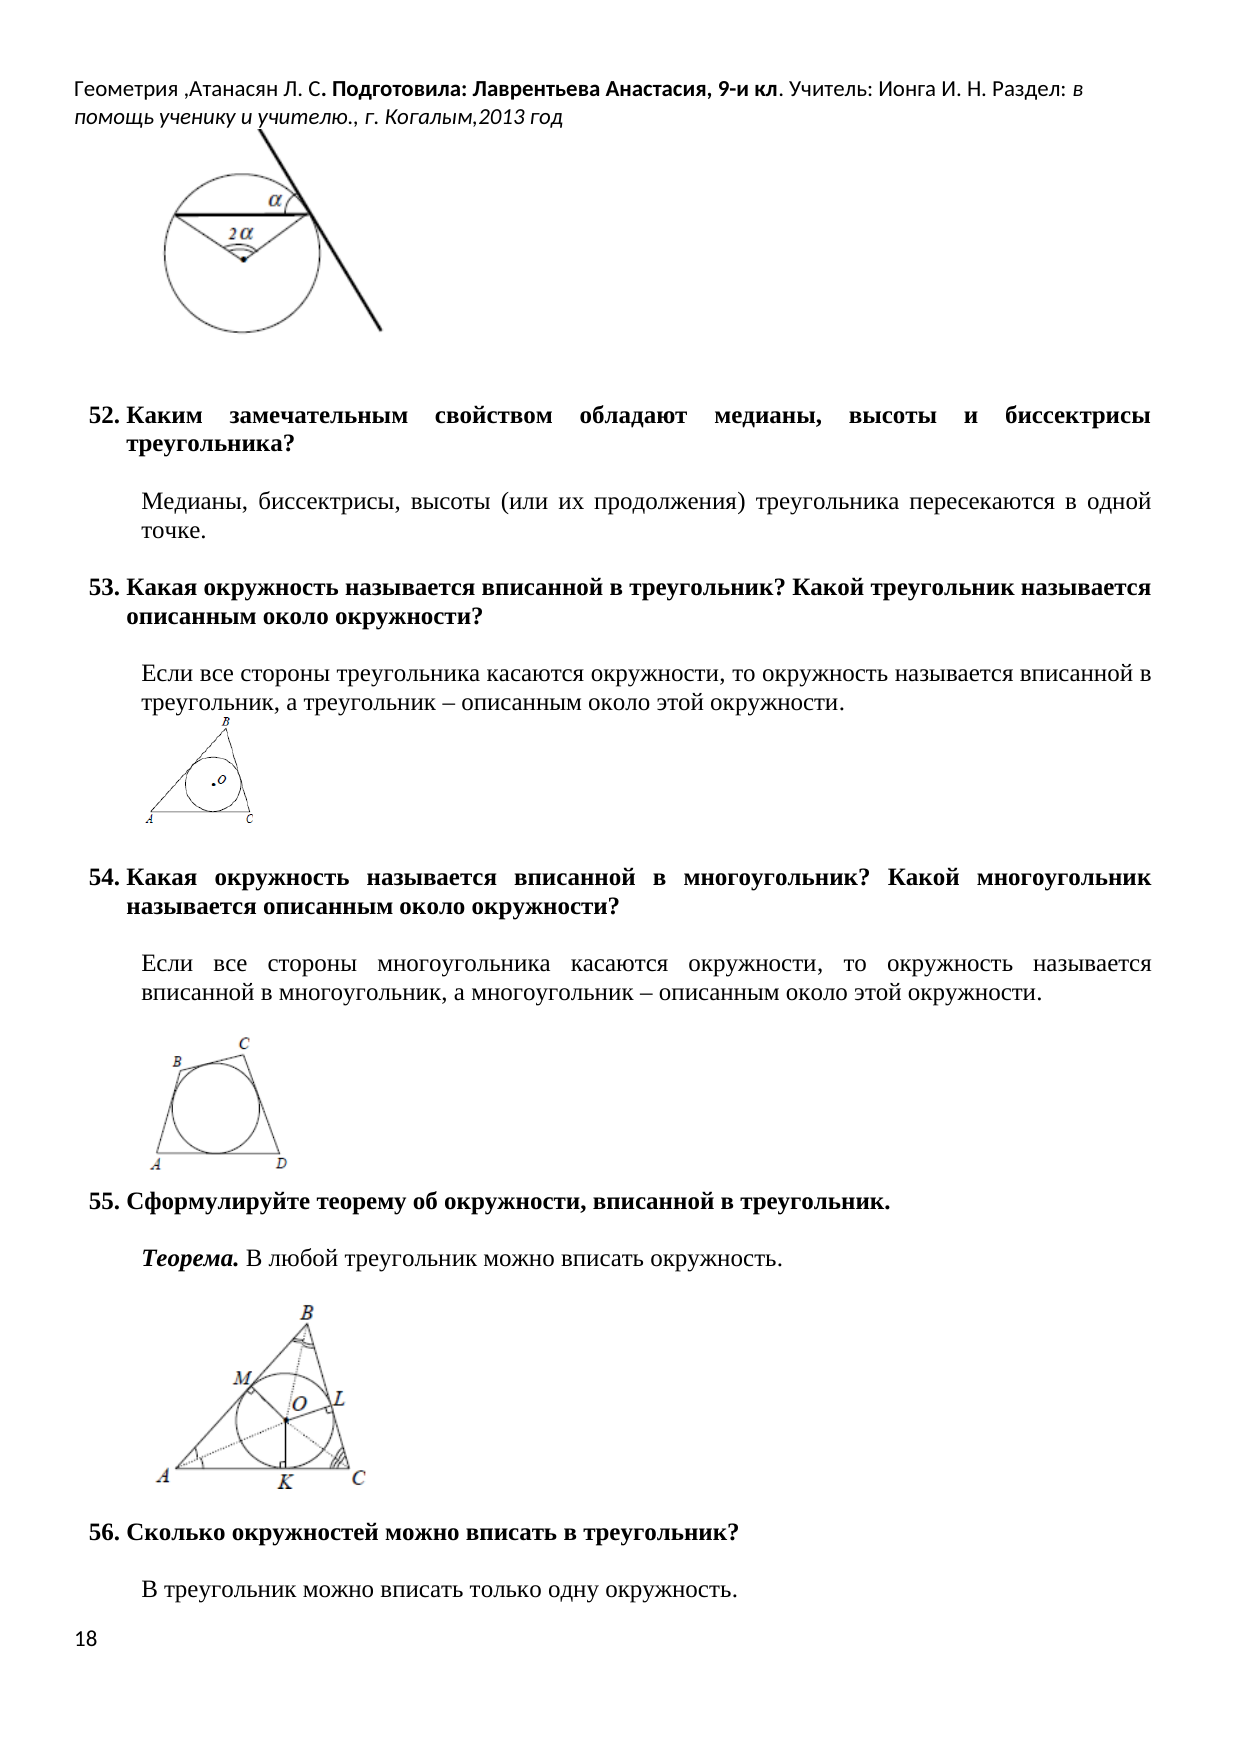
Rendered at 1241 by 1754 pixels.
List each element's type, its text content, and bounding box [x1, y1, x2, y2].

list Какая окружность называется вписанной в треугольник? Какой треугольник называется описанным около окружности? [89, 572, 1152, 630]
list Каким замечательным свойством обладают медианы, высоты и биссектрисы треугольника? [89, 400, 1152, 457]
list Если все стороны треугольника касаются окружности, то окружность называется вписанной в треугольник, а треугольник – описанным около этой окружности. [141, 658, 1152, 716]
picture [141, 716, 263, 834]
picture [141, 129, 392, 343]
list Если все стороны многоугольника касаются окружности, то окружность называется вписанной в многоугольник, а многоугольник – описанным около этой окружности. [141, 948, 1152, 1006]
picture [141, 1301, 376, 1489]
list Медианы, биссектрисы, высоты (или их продолжения) треугольника пересекаются в одной точке. [141, 486, 1152, 543]
text В треугольник можно вписать только одну окружность. [74, 1574, 1152, 1603]
list Сформулируйте теорему об окружности, вписанной в треугольник. [89, 1186, 1152, 1215]
list Сколько окружностей можно вписать в треугольник? [89, 1517, 1152, 1546]
list Теорема. В любой треугольник можно вписать окружность. [141, 1243, 1152, 1272]
list Какая окружность называется вписанной в многоугольник? Какой многоугольник называется описанным около окружности? [89, 862, 1152, 919]
picture [141, 1034, 306, 1186]
